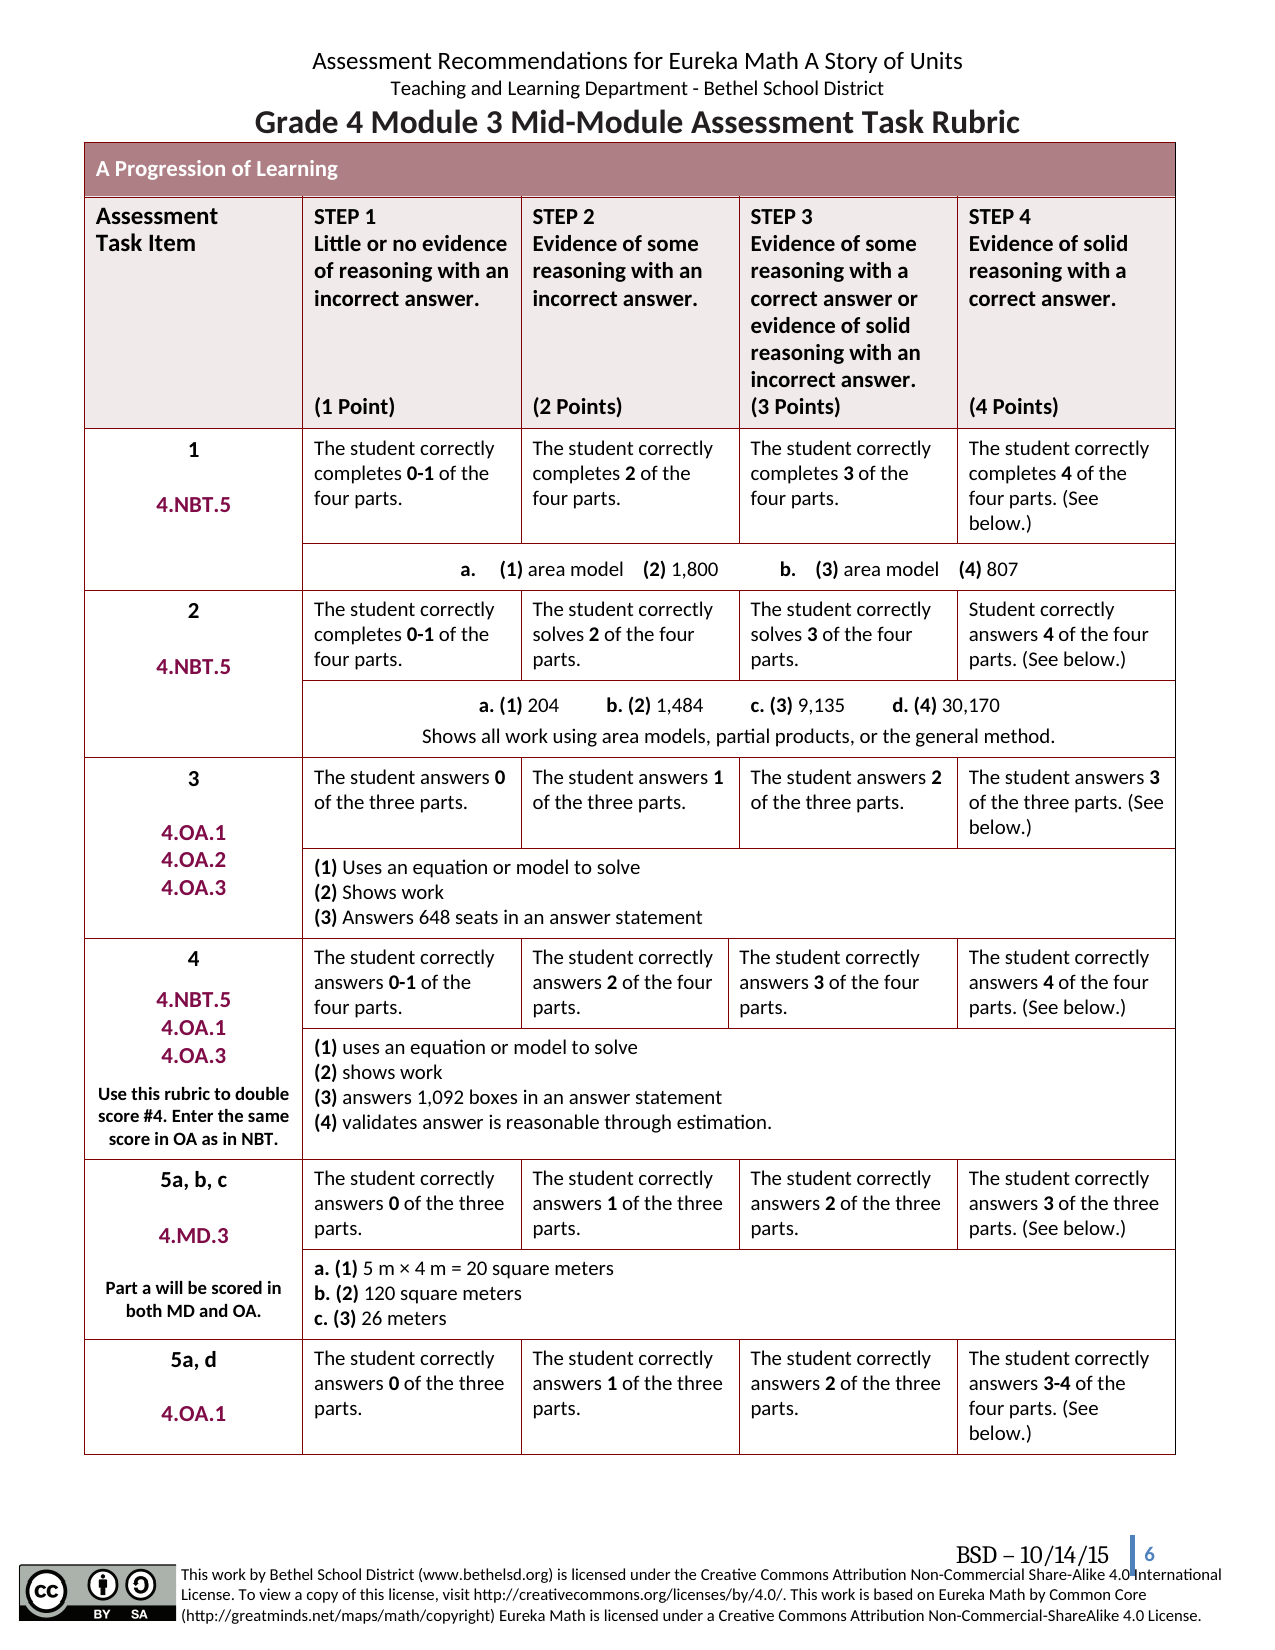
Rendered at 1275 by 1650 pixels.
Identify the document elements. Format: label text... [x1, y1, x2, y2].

table_cell 2 4.NBT.5 [85, 591, 302, 757]
table_cell a. (1) 204 b. (2) 1,484 c. (3) 9,135 d. (4) 30,170 Shows all work using area models, partial products, or the general method. [303, 681, 1175, 757]
table_cell The student correctly answers 2 of the three parts. [740, 1340, 957, 1454]
table_cell The student answers 3 of the three parts. (See below.) [958, 758, 1175, 847]
table_cell The student correctly completes 0-1 of the four parts. [303, 591, 521, 680]
table_cell 5a, d 4.OA.1 4.OA.2 4.OA.3 [85, 1340, 302, 1454]
table_cell The student correctly answers 1 of the three parts. [522, 1340, 739, 1454]
table_cell The student correctly completes 4 of the four parts. (See below.) [958, 429, 1175, 543]
table_cell The student correctly answers 3 of the four parts. [729, 939, 957, 1028]
table_cell The student correctly answers 3-4 of the four parts. (See below.) [958, 1340, 1175, 1454]
table_cell (1) uses an equation or model to solve (2) shows work (3) answers 1,092 boxes in an answer statement (4) validates answer is reasonable through estimation. [303, 1029, 1175, 1159]
table_cell The student correctly completes 0-1 of the four parts. [303, 429, 521, 543]
table_cell The student correctly completes 2 of the four parts. [522, 429, 739, 543]
table_cell The student correctly answers 4 of the four parts. (See below.) [958, 939, 1175, 1028]
table_cell The student correctly completes 3 of the four parts. [740, 429, 957, 543]
table_cell Assessment Task Item [85, 198, 302, 428]
table_cell STEP 1 Little or no evidence of reasoning with an incorrect answer. (1 Point) [303, 198, 521, 428]
table_cell (1) Uses an equation or model to solve (2) Shows work (3) Answers 648 seats in an answer statement [303, 849, 1175, 937]
table_cell Student correctly answers 4 of the four parts. (See below.) [958, 591, 1175, 680]
text Grade 4 Module 3 Mid-Module Assessment Task Rubric [75, 101, 1200, 142]
table_cell a. (1) area model (2) 1,800 b. (3) area model (4) 807 [303, 544, 1175, 589]
table_cell The student answers 0 of the three parts. [303, 758, 521, 847]
table_cell The student correctly answers 0 of the three parts. [303, 1160, 521, 1249]
table_cell a. (1) 5 m × 4 m = 20 square meters b. (2) 120 square meters c. (3) 26 meters [303, 1250, 1175, 1339]
table_cell The student correctly solves 3 of the four parts. [740, 591, 957, 680]
table_cell 1 4.NBT.5 [85, 429, 302, 589]
table_cell STEP 2 Evidence of some reasoning with an incorrect answer. (2 Points) [522, 198, 739, 428]
table_cell 3 4.OA.1 4.OA.2 4.OA.3 [85, 758, 302, 937]
table_cell The student correctly answers 3 of the three parts. (See below.) [958, 1160, 1175, 1249]
table_cell The student correctly answers 0 of the three parts. [303, 1340, 521, 1454]
table_cell The student correctly solves 2 of the four parts. [522, 591, 739, 680]
table_header A Progression of Learning [85, 143, 1175, 196]
table_cell The student answers 2 of the three parts. [740, 758, 957, 847]
table_cell The student answers 1 of the three parts. [522, 758, 739, 847]
table_cell STEP 4 Evidence of solid reasoning with a correct answer. (4 Points) [958, 198, 1175, 428]
table_cell STEP 3 Evidence of some reasoning with a correct answer or evidence of solid reasoning with an incorrect answer. (3 Points) [740, 198, 957, 428]
table_cell The student correctly answers 0-1 of the four parts. [303, 939, 521, 1028]
table_cell 4 4.NBT.5 4.OA.1 4.OA.3 Use this rubric to double score #4. Enter the same score in OA as in NBT. [85, 939, 302, 1159]
table_cell The student correctly answers 2 of the three parts. [740, 1160, 957, 1249]
table_cell The student correctly answers 1 of the three parts. [522, 1160, 739, 1249]
table_cell 5a, b, c 4.MD.3 Part a will be scored in both MD and OA. [85, 1160, 302, 1339]
table_cell The student correctly answers 2 of the four parts. [522, 939, 728, 1028]
